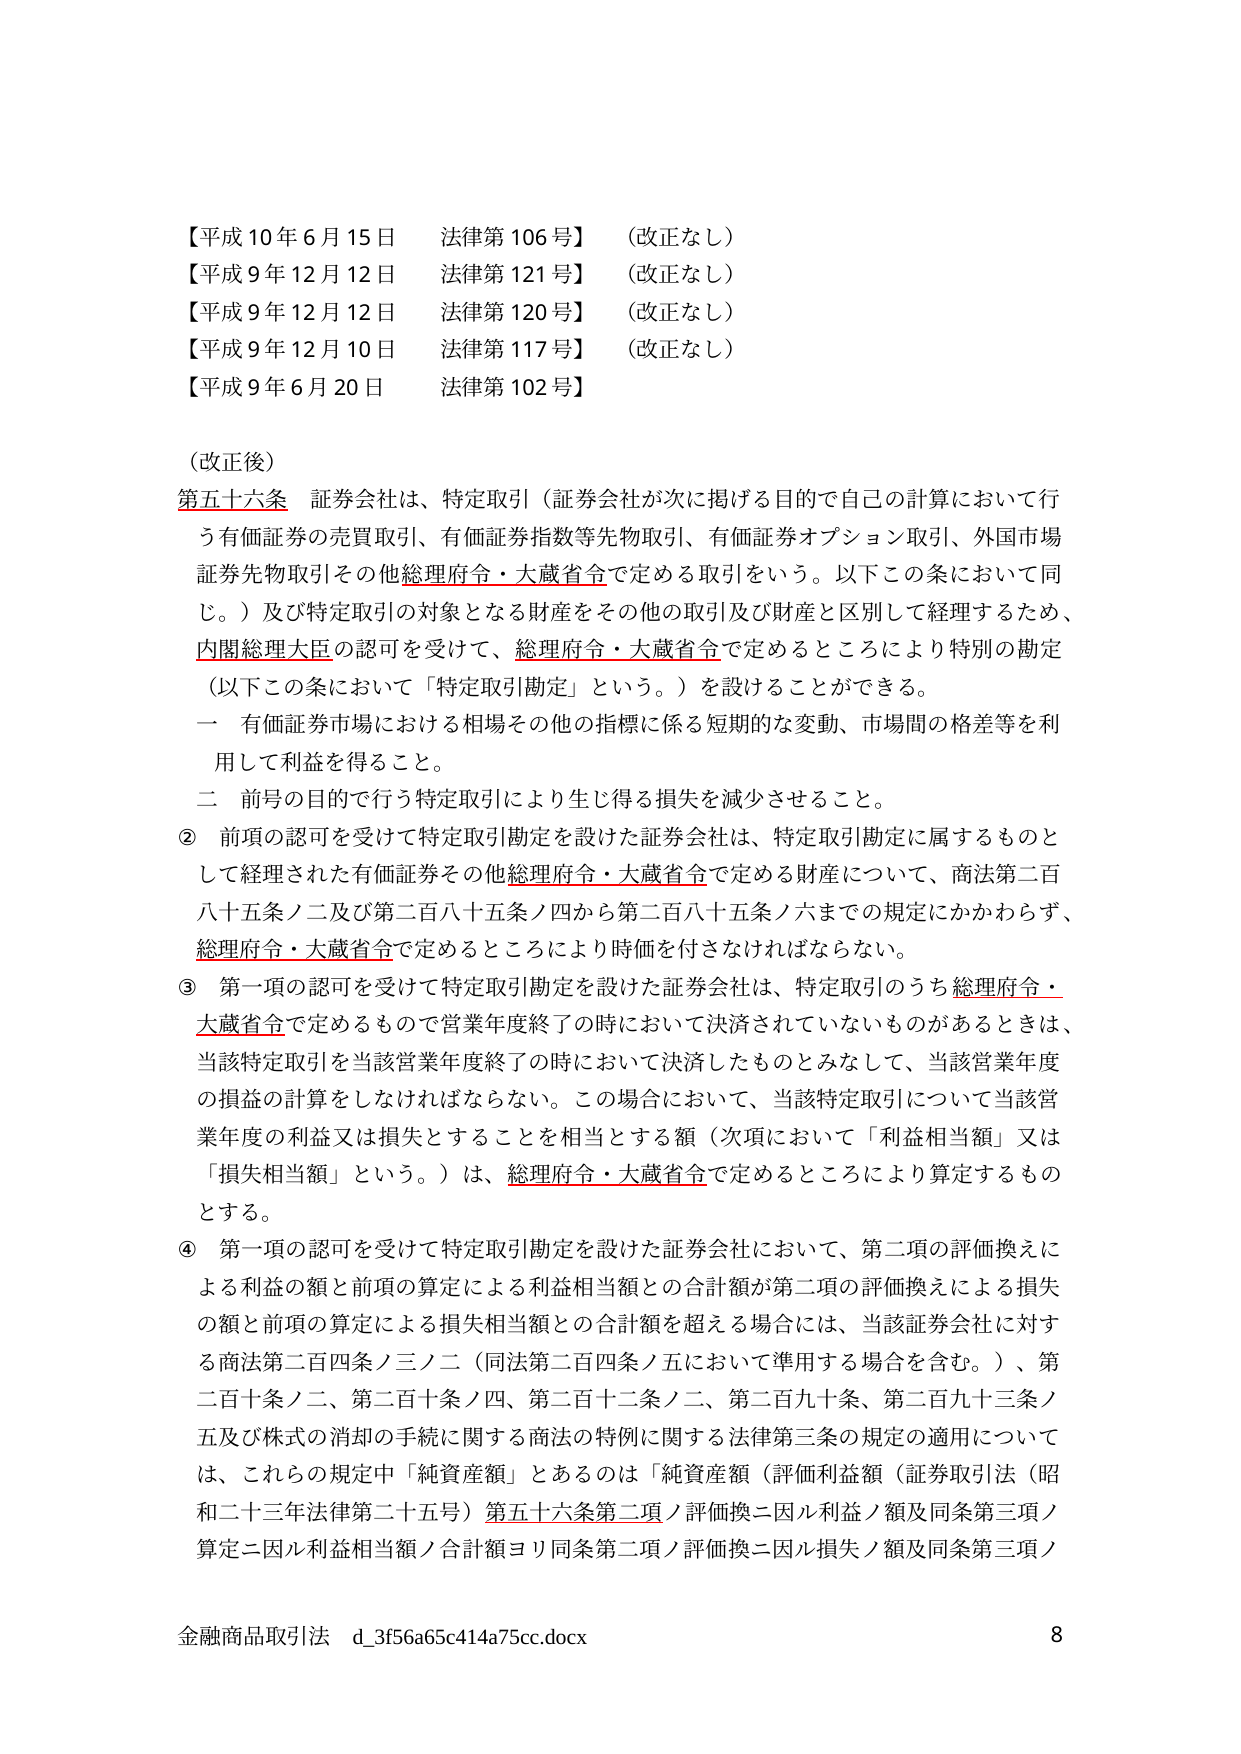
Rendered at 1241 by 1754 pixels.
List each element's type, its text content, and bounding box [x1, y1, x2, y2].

text ③ 第一項の認可を受けて特定取引勘定を設けた証券会社は、特定取引のうち総理府令・大蔵省令で定めるもので営業年度終了の時において決済されていないものがあるときは、当該特定取引を当該営業年度終了の時において決済したものとみなして、当該営業年度の損益の計算をしなければならない。この場合において、当該特定取引について当該営業年度の利益又は損失とすることを相当とする額（次項において「利益相当額」又は「損失相当額」という。）は、総理府令・大蔵省令で定めるところにより算定するものとする。 [177, 967, 1063, 1229]
text 二 前号の目的で行う特定取引により生じ得る損失を減少させること。 [196, 779, 1063, 817]
text （改正後） [177, 442, 1063, 479]
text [177, 1229, 1063, 1567]
text 【平成9年12月10日 法律第117号】 （改正なし） [177, 329, 1063, 367]
text 【平成9年6月20日 法律第102号】 [177, 367, 1063, 404]
text 第五十六条 証券会社は、特定取引（証券会社が次に掲げる目的で自己の計算において行う有価証券の売買取引、有価証券指数等先物取引、有価証券オプション取引、外国市場証券先物取引その他総理府令・大蔵省令で定める取引をいう。以下この条において同じ。）及び特定取引の対象となる財産をその他の取引及び財産と区別して経理するため、内閣総理大臣の認可を受けて、総理府令・大蔵省令で定めるところにより特別の勘定（以下この条において「特定取引勘定」という。）を設けることができる。 [177, 479, 1063, 704]
text 【平成9年12月12日 法律第120号】 （改正なし） [177, 292, 1063, 329]
text ② 前項の認可を受けて特定取引勘定を設けた証券会社は、特定取引勘定に属するものとして経理された有価証券その他総理府令・大蔵省令で定める財産について、商法第二百八十五条ノ二及び第二百八十五条ノ四から第二百八十五条ノ六までの規定にかかわらず、総理府令・大蔵省令で定めるところにより時価を付さなければならない。 [177, 817, 1063, 967]
text 一 有価証券市場における相場その他の指標に係る短期的な変動、市場間の格差等を利用して利益を得ること。 [196, 704, 1063, 779]
text 【平成10年6月15日 法律第106号】 （改正なし） [177, 217, 1063, 254]
text 【平成9年12月12日 法律第121号】 （改正なし） [177, 254, 1063, 292]
